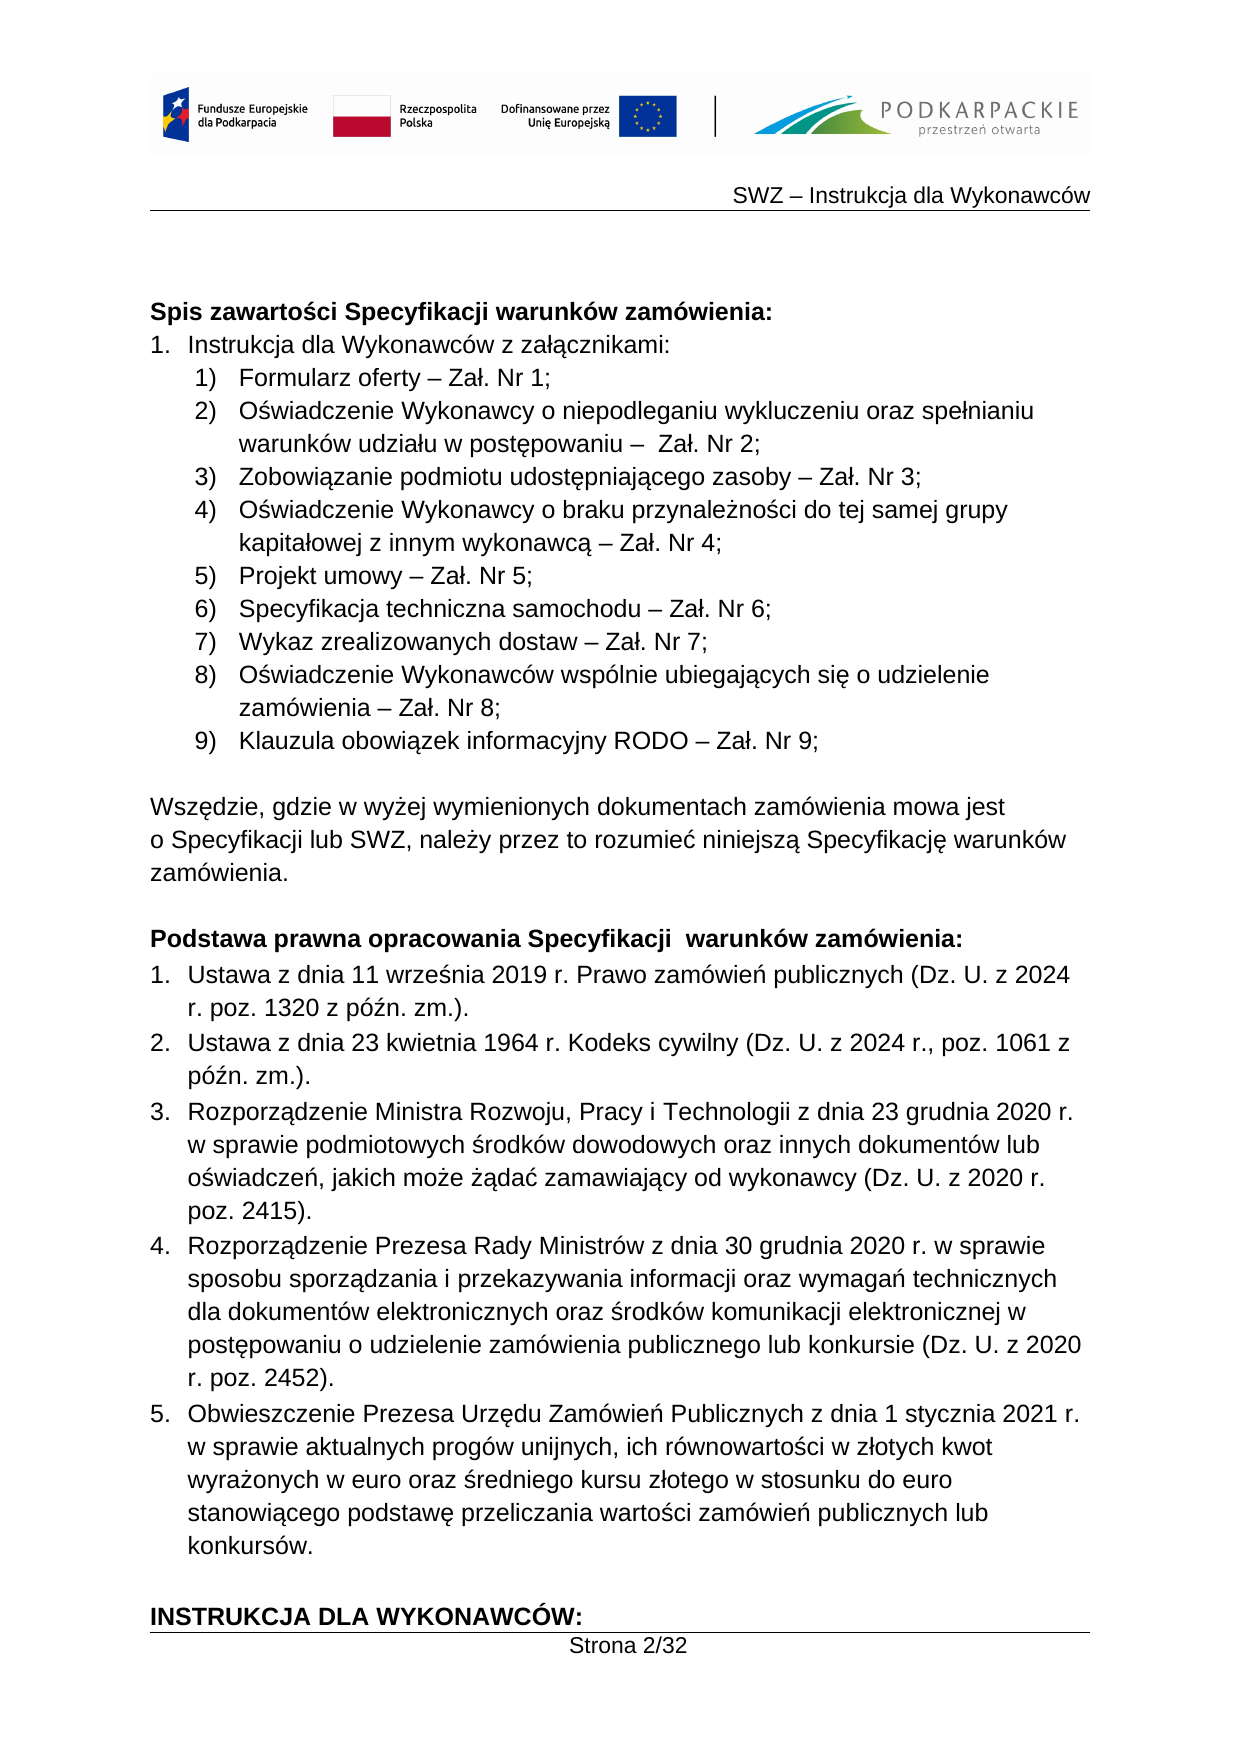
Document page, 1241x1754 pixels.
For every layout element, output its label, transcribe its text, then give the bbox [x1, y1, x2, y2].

list Oświadczenie Wykonawcy o braku przynależności do tej samej grupy kapitałowej z innym wykonawcą – Zał. Nr 4; [194, 495, 1090, 557]
list Klauzula obowiązek informacyjny RODO – Zał. Nr 9; [194, 726, 1090, 755]
text Spis zawartości Specyfikacji warunków zamówienia: [150, 297, 1090, 326]
list Formularz oferty – Zał. Nr 1; [194, 363, 1090, 392]
list Rozporządzenie Prezesa Rady Ministrów z dnia 30 grudnia 2020 r. w sprawie sposobu sporządzania i przekazywania informacji oraz wymagań technicznych dla dokumentów elektronicznych oraz środków komunikacji elektronicznej w postępowaniu o udzielenie zamówienia publicznego lub konkursie (Dz. U. z 2020 r. poz. 2452). [150, 1231, 1090, 1392]
list Obwieszczenie Prezesa Urzędu Zamówień Publicznych z dnia 1 stycznia 2021 r. w sprawie aktualnych progów unijnych, ich równowartości w złotych kwot wyrażonych w euro oraz średniego kursu złotego w stosunku do euro stanowiącego podstawę przeliczania wartości zamówień publicznych lub konkursów. [150, 1399, 1090, 1560]
list Rozporządzenie Ministra Rozwoju, Pracy i Technologii z dnia 23 grudnia 2020 r. w sprawie podmiotowych środków dowodowych oraz innych dokumentów lub oświadczeń, jakich może żądać zamawiający od wykonawcy (Dz. U. z 2020 r. poz. 2415). [150, 1097, 1090, 1224]
text INSTRUKCJA DLA WYKONAWCÓW: [150, 1602, 1090, 1631]
list Oświadczenie Wykonawcy o niepodleganiu wykluczeniu oraz spełnianiu warunków udziału w postępowaniu – Zał. Nr 2; [194, 396, 1090, 458]
list Oświadczenie Wykonawców wspólnie ubiegających się o udzielenie zamówienia – Zał. Nr 8; [194, 660, 1090, 722]
list Projekt umowy – Zał. Nr 5; [194, 561, 1090, 590]
picture [150, 73, 1091, 156]
list Ustawa z dnia 23 kwietnia 1964 r. Kodeks cywilny (Dz. U. z 2024 r., poz. 1061 z późn. zm.). [150, 1028, 1090, 1090]
text Podstawa prawna opracowania Specyfikacji warunków zamówienia: [150, 924, 1090, 953]
list Instrukcja dla Wykonawców z załącznikami: [150, 330, 1090, 358]
list Ustawa z dnia 11 września 2019 r. Prawo zamówień publicznych (Dz. U. z 2024 r. poz. 1320 z późn. zm.). [150, 960, 1090, 1021]
list Wykaz zrealizowanych dostaw – Zał. Nr 7; [194, 627, 1090, 656]
list Specyfikacja techniczna samochodu – Zał. Nr 6; [194, 594, 1090, 623]
text Wszędzie, gdzie w wyżej wymienionych dokumentach zamówienia mowa jest o Specyfikacji lub SWZ, należy przez to rozumieć niniejszą Specyfikację warunków zamówienia. [150, 792, 1090, 887]
list Zobowiązanie podmiotu udostępniającego zasoby – Zał. Nr 3; [194, 462, 1090, 491]
